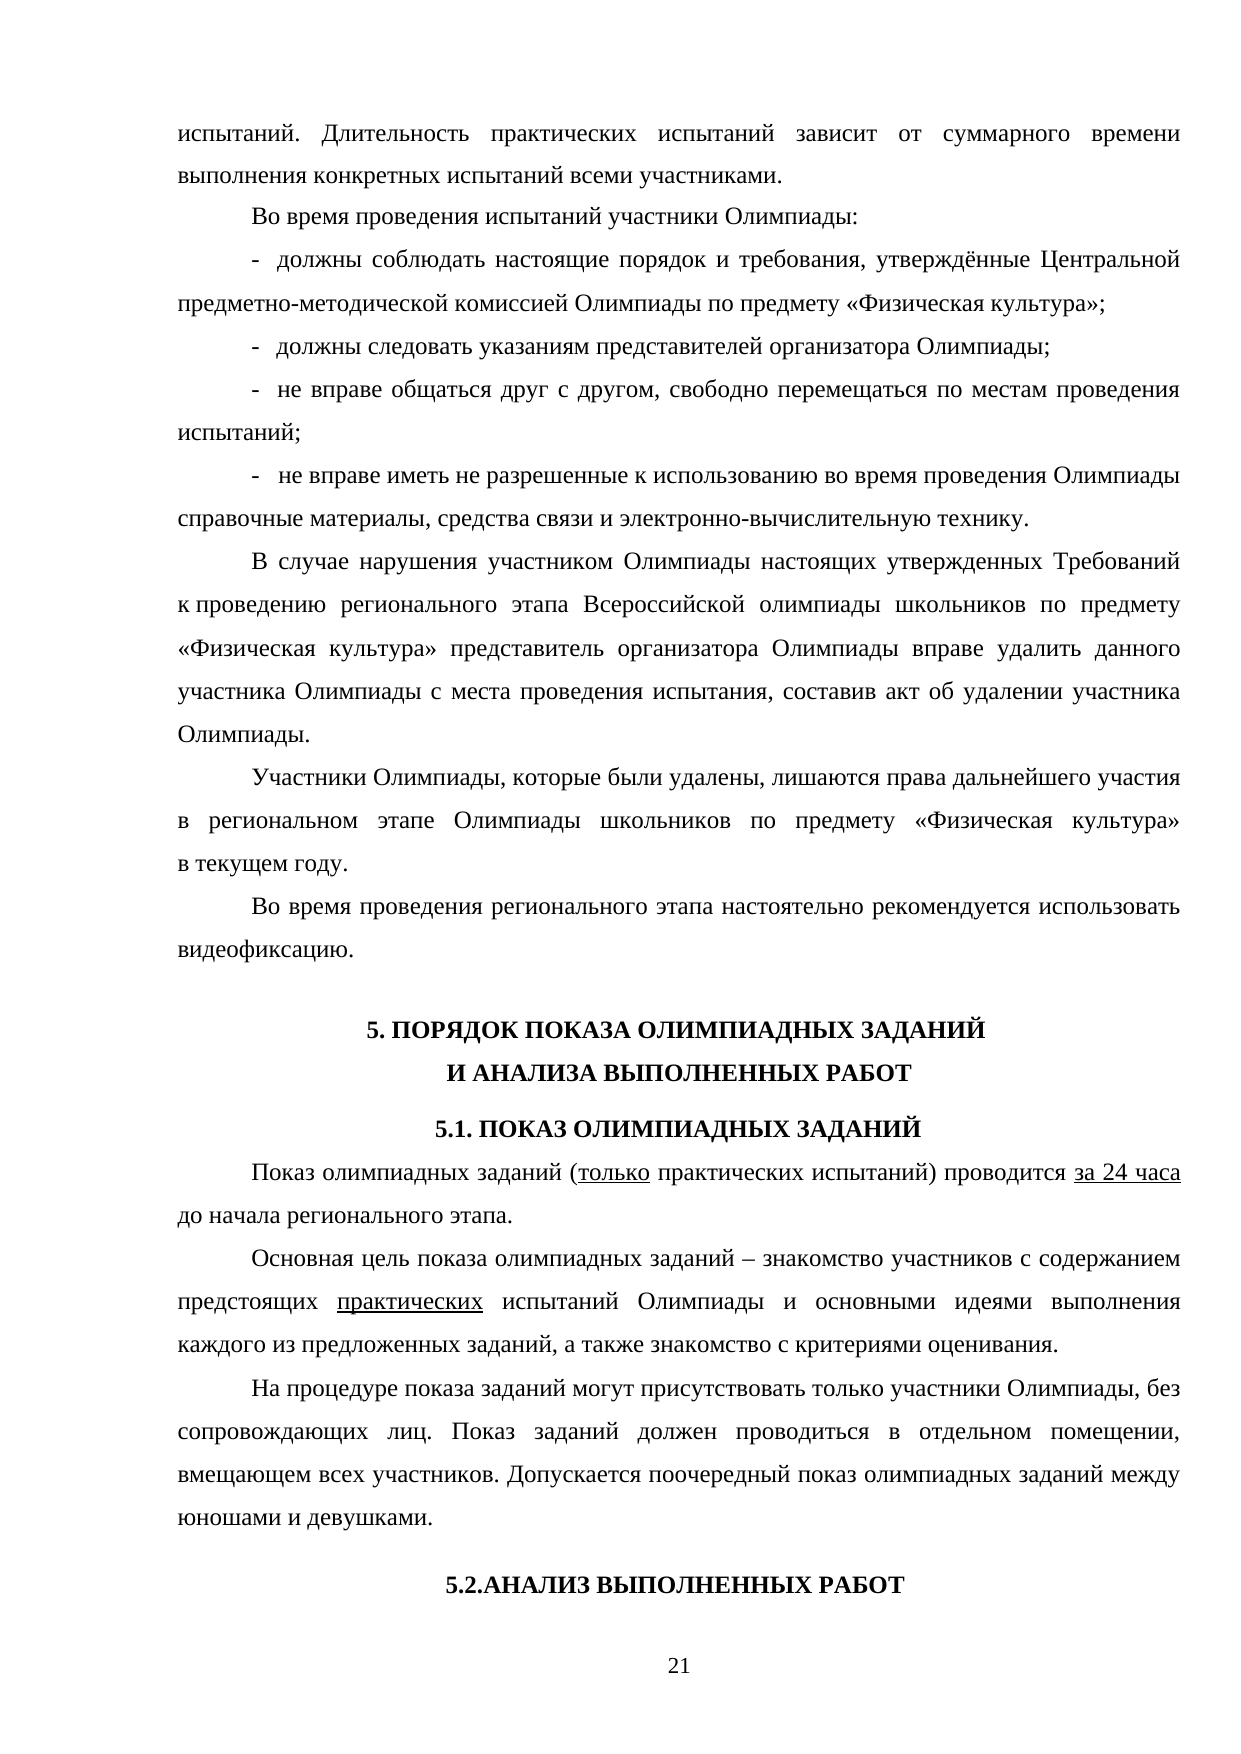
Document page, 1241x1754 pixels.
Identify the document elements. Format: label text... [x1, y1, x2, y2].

text 5. ПОРЯДОК ПОКАЗА ОЛИМПИАДНЫХ ЗАДАНИЙ И АНАЛИЗА ВЫПОЛНЕННЫХ РАБОТ [177, 1015, 1181, 1087]
list должны следовать указаниям представителей организатора Олимпиады; [177, 331, 1181, 359]
text Во время проведения регионального этапа настоятельно рекомендуется использовать видеофиксацию. [177, 891, 1181, 963]
list не вправе иметь не разрешенные к использованию во время проведения Олимпиады справочные материалы, средства связи и электронно-вычислительную технику. [177, 460, 1181, 532]
text Во время проведения испытаний участники Олимпиады: [177, 201, 1181, 230]
text В случае нарушения участником Олимпиады настоящих утвержденных Требований к проведению регионального этапа Всероссийской олимпиады школьников по предмету «Физическая культура» представитель организатора Олимпиады вправе удалить данного участника Олимпиады с места проведения испытания, составив акт об удалении участника Олимпиады. [177, 546, 1181, 748]
text Показ олимпиадных заданий (только практических испытаний) проводится за 24 часа до начала регионального этапа. [177, 1157, 1181, 1229]
text Участники Олимпиады, которые были удалены, лишаются права дальнейшего участия в региональном этапе Олимпиады школьников по предмету «Физическая культура» в текущем году. [177, 762, 1181, 877]
subtitle АНАЛИЗ ВЫПОЛНЕННЫХ РАБОТ [445, 1570, 1181, 1599]
list должны соблюдать настоящие порядок и требования, утверждённые Центральной предметно-методической комиссией Олимпиады по предмету «Физическая культура»; [177, 244, 1181, 316]
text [177, 118, 1181, 188]
text Основная цель показа олимпиадных заданий – знакомство участников с содержанием предстоящих практических испытаний Олимпиады и основными идеями выполнения каждого из предложенных заданий, а также знакомство с критериями оценивания. [177, 1243, 1181, 1358]
subtitle 5.1. ПОКАЗ ОЛИМПИАДНЫХ ЗАДАНИЙ [435, 1114, 1181, 1143]
list не вправе общаться друг с другом, свободно перемещаться по местам проведения испытаний; [177, 374, 1181, 446]
text На процедуре показа заданий могут присутствовать только участники Олимпиады, без сопровождающих лиц. Показ заданий должен проводиться в отдельном помещении, вмещающем всех участников. Допускается поочередный показ олимпиадных заданий между юношами и девушками. [177, 1373, 1181, 1531]
